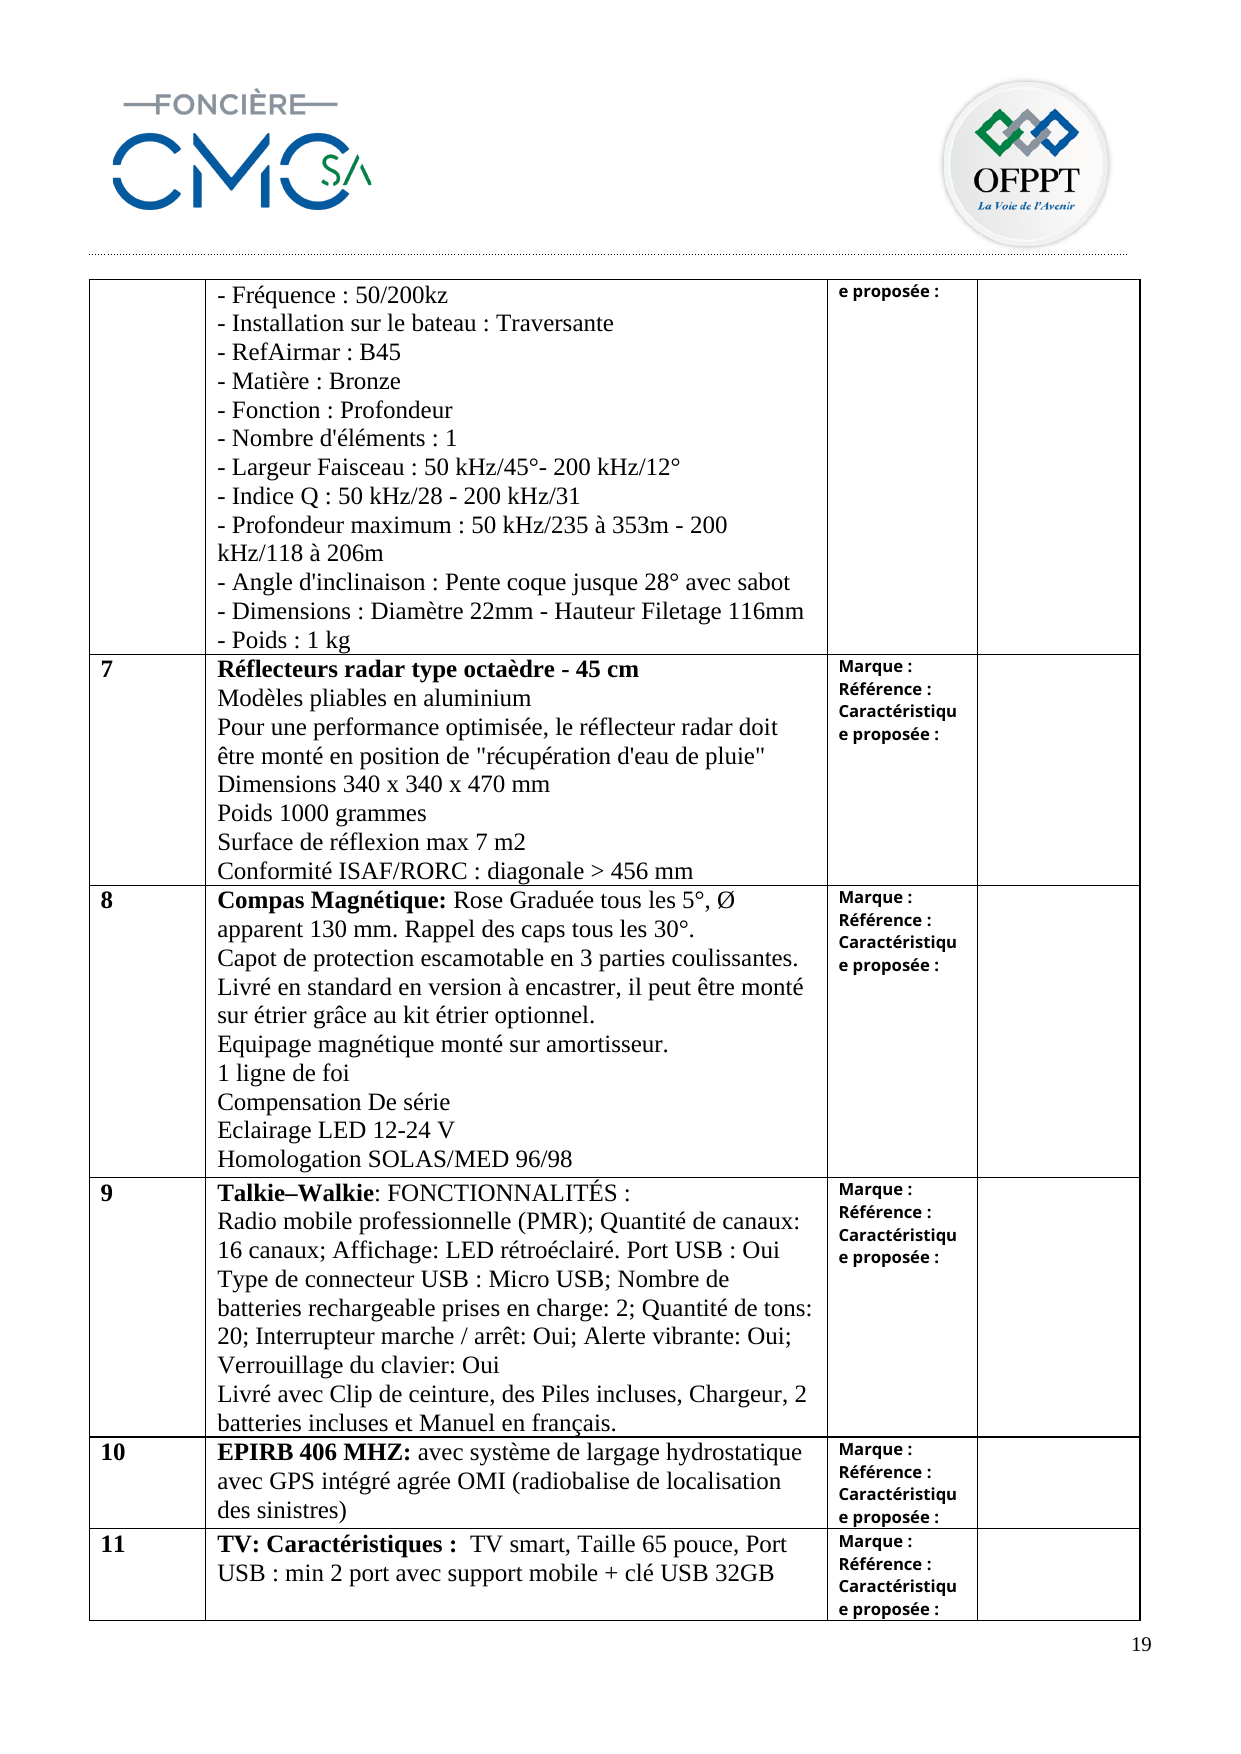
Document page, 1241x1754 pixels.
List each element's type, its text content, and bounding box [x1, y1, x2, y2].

table_cell Marque : Référence : Caractéristique proposée : [828, 1438, 977, 1528]
table_cell 11 [90, 1529, 205, 1620]
table_cell [978, 1438, 1139, 1528]
table_cell TV: Caractéristiques : TV smart, Taille 65 pouce, Port USB : min 2 port avec support mobile + clé USB 32GB [206, 1529, 827, 1620]
table_cell [978, 886, 1139, 1177]
picture [112, 88, 372, 210]
table_cell EPIRB 406 MHZ: avec système de largage hydrostatique avec GPS intégré agrée OMI (radiobalise de localisation des sinistres) [206, 1438, 827, 1528]
table_cell Marque : Référence : Caractéristique proposée : [828, 1529, 977, 1620]
table_cell Marque : Référence : Caractéristique proposée : [828, 280, 977, 653]
picture [935, 73, 1116, 254]
table_cell [978, 1178, 1139, 1436]
table_cell Réflecteurs radar type octaèdre - 45 cm Modèles pliables en aluminium Pour une performance optimisée, le réflecteur radar doit être monté en position de "récupération d'eau de pluie" Dimensions 340 x 340 x 470 mm Poids 1000 grammes Surface de réflexion max 7 m2 Conformité ISAF/RORC : diagonale > 456 mm [206, 655, 827, 884]
table_cell [978, 280, 1139, 653]
table_cell Marque : Référence : Caractéristique proposée : [828, 1178, 977, 1436]
table_cell 6 [90, 280, 205, 653]
table_cell 7 [90, 655, 205, 884]
table_cell 9 [90, 1178, 205, 1436]
table_cell Marque : Référence : Caractéristique proposée : [828, 886, 977, 1177]
table_cell [978, 1529, 1139, 1620]
table_cell 10 [90, 1438, 205, 1528]
table_cell Compas Magnétique: Rose Graduée tous les 5°, Ø apparent 130 mm. Rappel des caps tous les 30°. Capot de protection escamotable en 3 parties coulissantes. Livré en standard en version à encastrer, il peut être monté sur étrier grâce au kit étrier optionnel. Equipage magnétique monté sur amortisseur. 1 ligne de foi Compensation De série Eclairage LED 12-24 V Homologation SOLAS/MED 96/98 [206, 886, 827, 1177]
table_cell [978, 655, 1139, 884]
table_cell 8 [90, 886, 205, 1177]
table_cell Marque : Référence : Caractéristique proposée : [828, 655, 977, 884]
table_cell Talkie–Walkie: FONCTIONNALITÉS : Radio mobile professionnelle (PMR); Quantité de canaux: 16 canaux; Affichage: LED rétroéclairé. Port USB : Oui Type de connecteur USB : Micro USB; Nombre de batteries rechargeable prises en charge: 2; Quantité de tons: 20; Interrupteur marche / arrêt: Oui; Alerte vibrante: Oui; Verrouillage du clavier: Oui Livré avec Clip de ceinture, des Piles incluses, Chargeur, 2 batteries incluses et Manuel en français. [206, 1178, 827, 1436]
